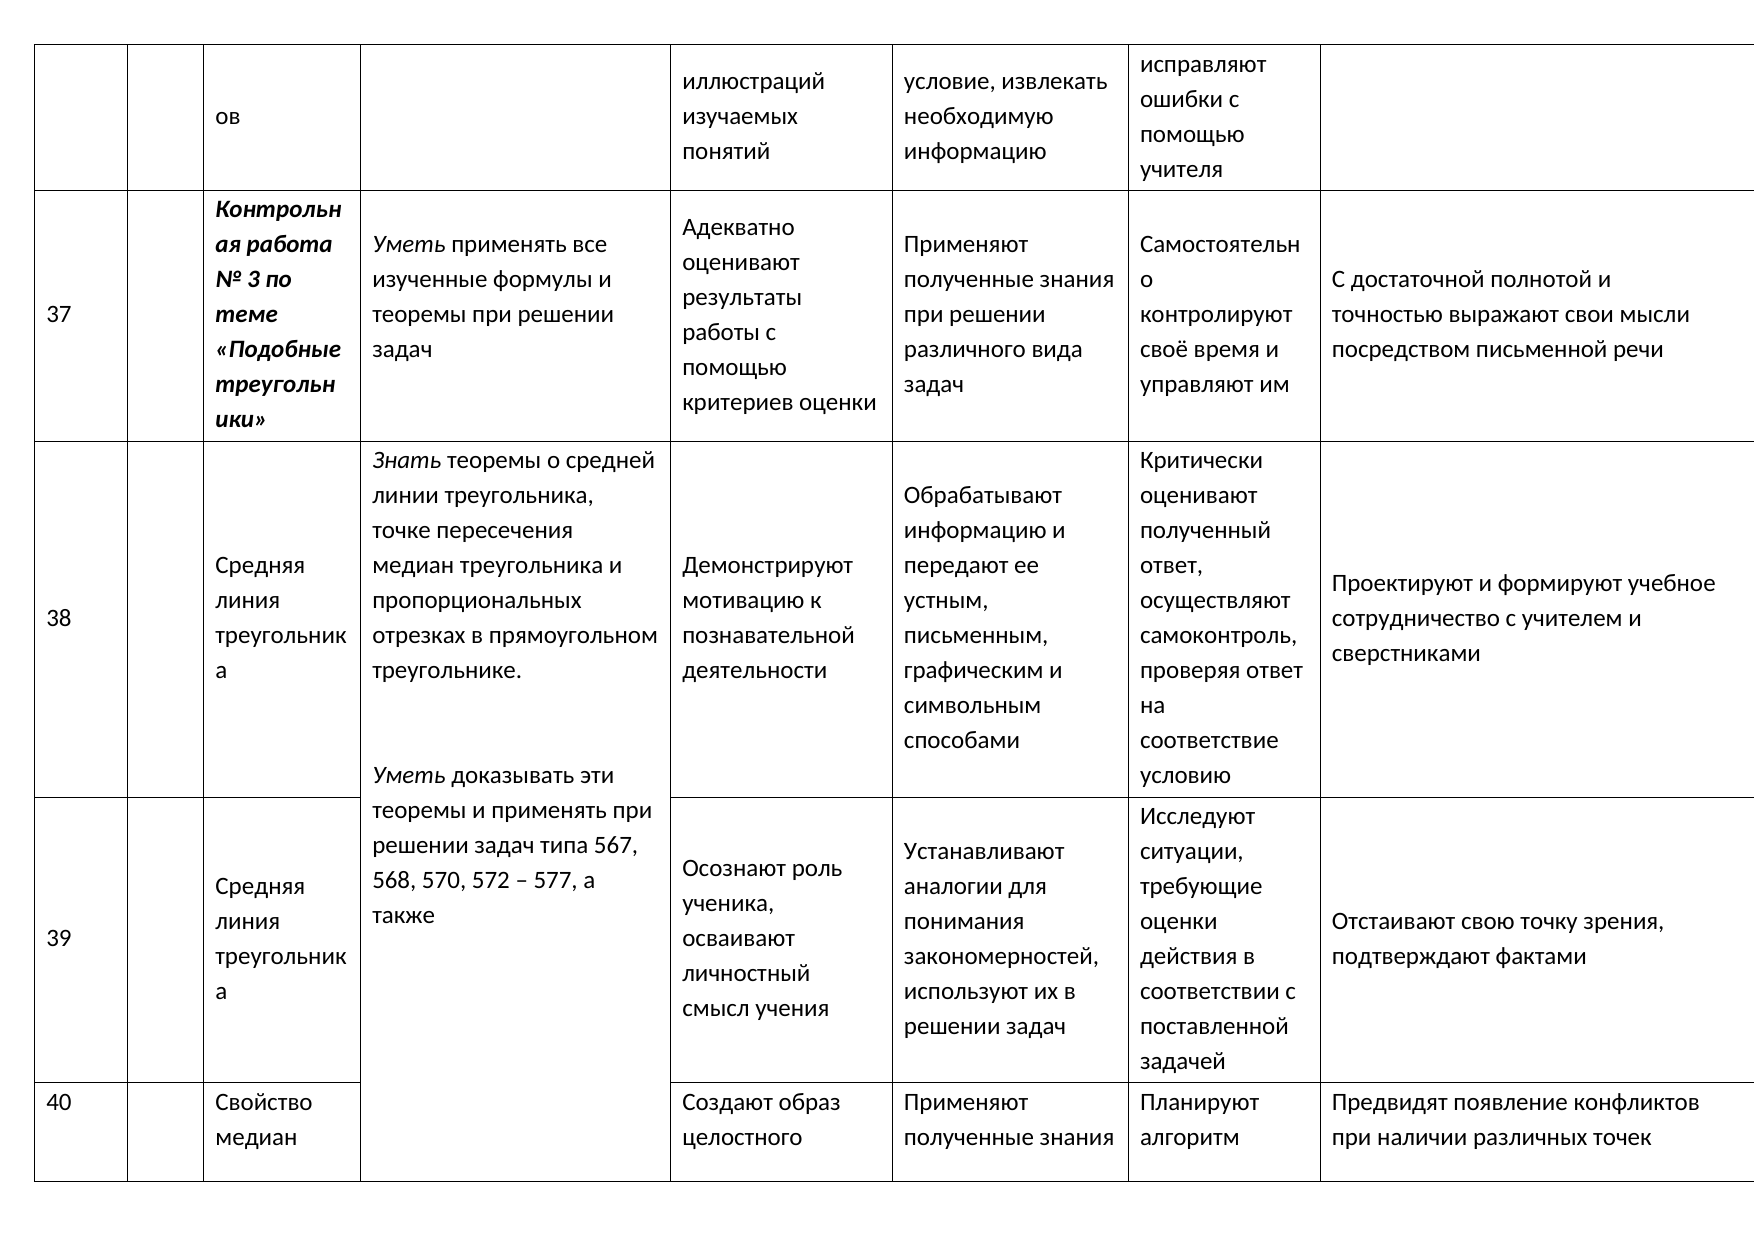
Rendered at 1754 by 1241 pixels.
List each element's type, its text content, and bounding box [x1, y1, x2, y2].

table_cell Отстаивают свою точку зрения, подтверждают фактами [1321, 798, 1754, 1082]
table_cell Знать теоремы о средней линии треугольника, точке пересечения медиан треугольника и пропорциональных отрезках в прямоугольном треугольнике. Уметь доказывать эти теоремы и применять при решении задач типа 567, 568, 570, 572 – 577, а также уметь с помощью циркуля и линейки делить отрезок в данном отношении и решать задачи на построение типа 586 – 590. [361, 442, 670, 1181]
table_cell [1129, 1083, 1320, 1181]
table_cell 38 [35, 442, 127, 797]
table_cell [893, 45, 1128, 190]
table_cell Демонстрируют мотивацию к познавательной деятельности [671, 442, 892, 797]
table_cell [204, 45, 360, 190]
table_cell Уметь применять все изученные формулы и теоремы при решении задач [361, 191, 670, 441]
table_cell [893, 1083, 1128, 1181]
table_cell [1129, 45, 1320, 190]
table_cell 36 [35, 45, 127, 190]
table_cell [128, 1083, 203, 1181]
table_cell Адекватно оценивают результаты работы с помощью критериев оценки [671, 191, 892, 441]
table_cell Средняя линия треугольника [204, 442, 360, 797]
table_cell 37 [35, 191, 127, 441]
table_cell Проектируют и формируют учебное сотрудничество с учителем и сверстниками [1321, 442, 1754, 797]
table_cell Исследуют ситуации, требующие оценки действия в соответствии с поставленной задачей [1129, 798, 1320, 1082]
table_cell Контрольная работа № 3 по теме «Подобные треугольники» [204, 191, 360, 441]
table_cell [128, 442, 203, 797]
table_cell Самостоятельно контролируют своё время и управляют им [1129, 191, 1320, 441]
table_cell [128, 45, 203, 190]
table_cell Обрабатывают информацию и передают ее устным, письменным, графическим и символьным способами [893, 442, 1128, 797]
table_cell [1321, 1083, 1754, 1181]
table_cell Средняя линия треугольника [204, 798, 360, 1082]
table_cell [204, 1083, 360, 1181]
table_cell [361, 45, 670, 190]
table_cell Устанавливают аналогии для понимания закономерностей, используют их в решении задач [893, 798, 1128, 1082]
table_cell Осознают роль ученика, осваивают личностный смысл учения [671, 798, 892, 1082]
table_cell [671, 1083, 892, 1181]
table_cell [128, 191, 203, 441]
table_cell 39 [35, 798, 127, 1082]
table_cell Критически оценивают полученный ответ, осуществляют самоконтроль, проверяя ответ на соответствие условию [1129, 442, 1320, 797]
table_cell С достаточной полнотой и точностью выражают свои мысли посредством письменной речи [1321, 191, 1754, 441]
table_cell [1321, 45, 1754, 190]
table_cell Применяют полученные знания при решении различного вида задач [893, 191, 1128, 441]
table_cell [128, 798, 203, 1082]
table_cell 40 [35, 1083, 127, 1181]
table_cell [671, 45, 892, 190]
